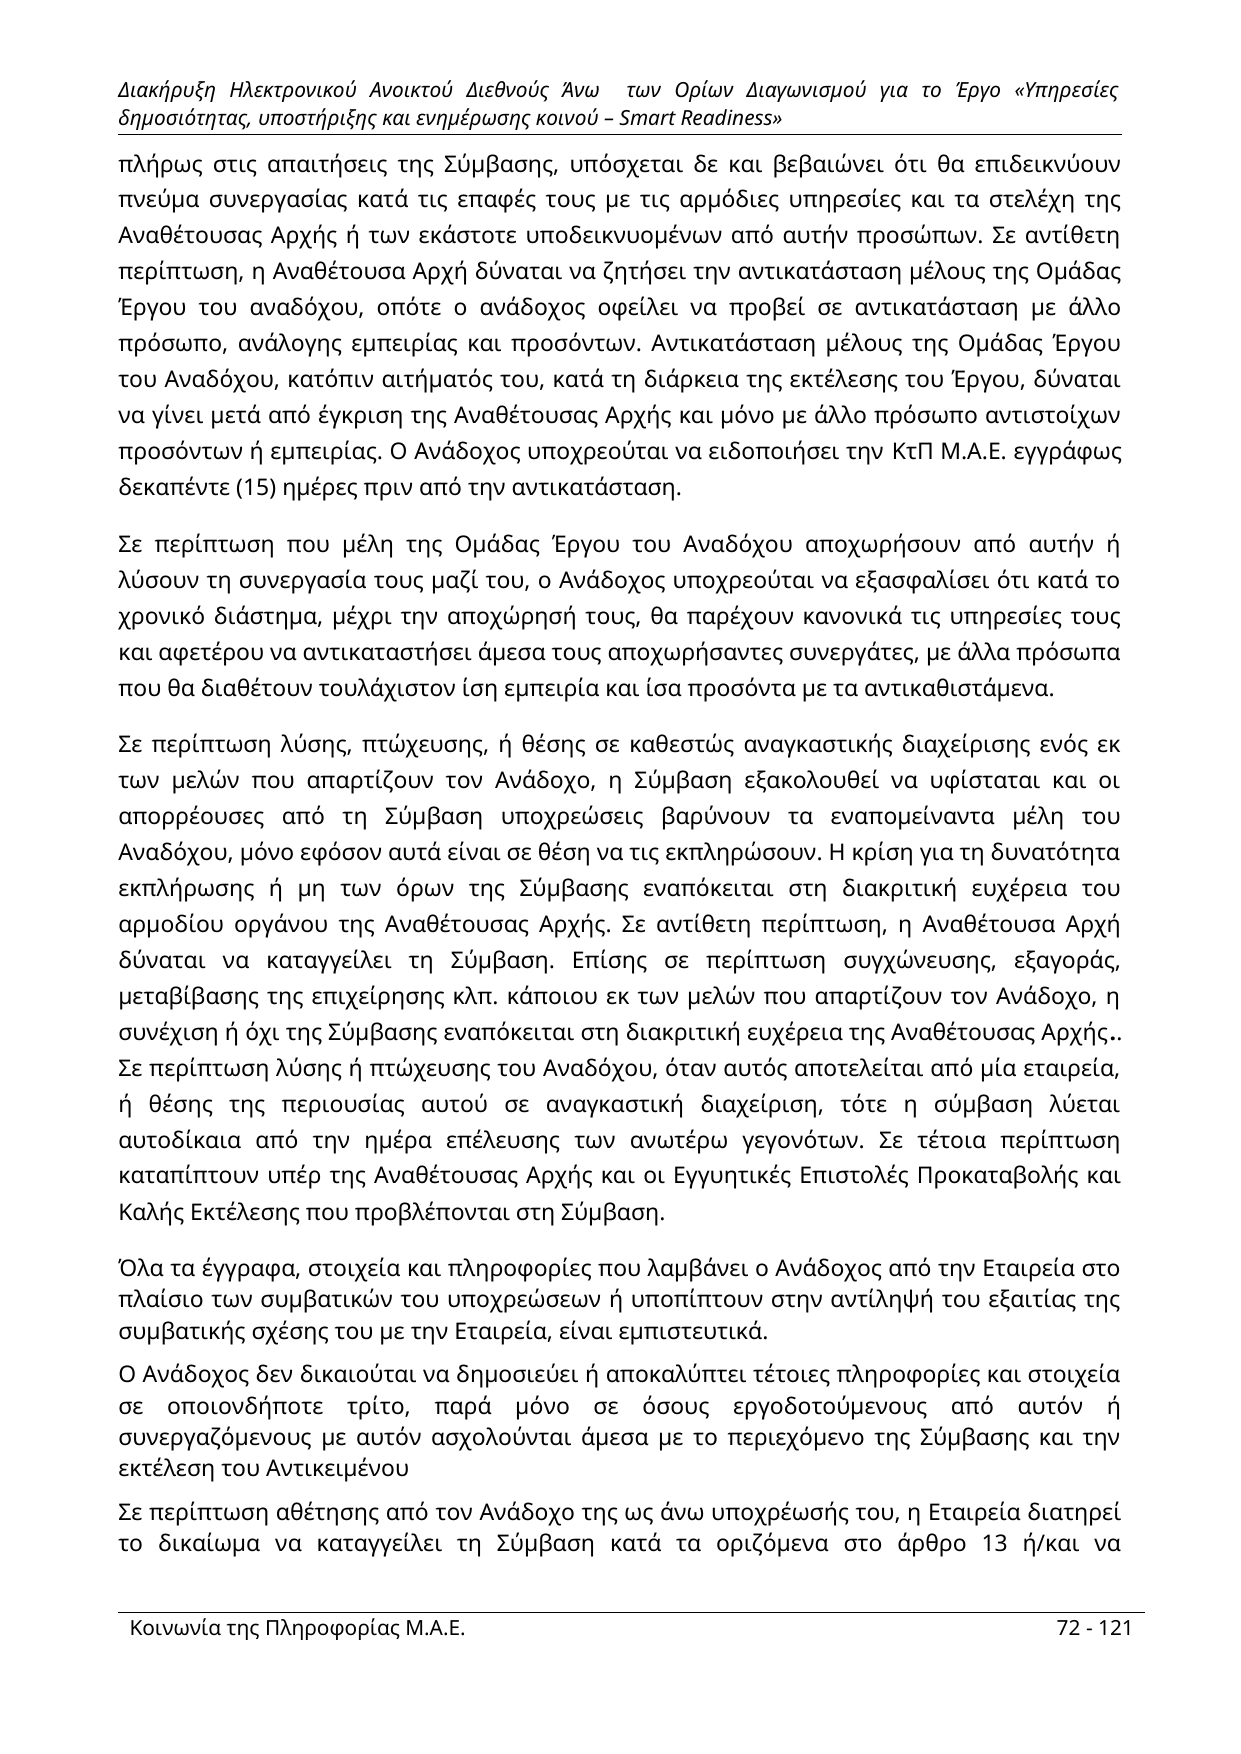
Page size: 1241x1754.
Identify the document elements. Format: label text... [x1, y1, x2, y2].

text Όλα τα έγγραφα, στοιχεία και πληροφορίες που λαμβάνει ο Ανάδοχος από την Εταιρεία στο πλαίσιο των συμβατικών του υποχρεώσεων ή υποπίπτουν στην αντίληψή του εξαιτίας της συμβατικής σχέσης του με την Εταιρεία, είναι εμπιστευτικά. [118, 1252, 1122, 1346]
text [118, 147, 1122, 502]
text Σε περίπτωση λύσης, πτώχευσης, ή θέσης σε καθεστώς αναγκαστικής διαχείρισης ενός εκ των μελών που απαρτίζουν τον Ανάδοχο, η Σύμβαση εξακολουθεί να υφίσταται και οι απορρέουσες από τη Σύμβαση υποχρεώσεις βαρύνουν τα εναπομείναντα μέλη του Αναδόχου, μόνο εφόσον αυτά είναι σε θέση να τις εκπληρώσουν. Η κρίση για τη δυνατότητα εκπλήρωσης ή μη των όρων της Σύμβασης εναπόκειται στη διακριτική ευχέρεια του αρμοδίου οργάνου της Αναθέτουσας Αρχής. Σε αντίθετη περίπτωση, η Αναθέτουσα Αρχή δύναται να καταγγείλει τη Σύμβαση. Επίσης σε περίπτωση συγχώνευσης, εξαγοράς, μεταβίβασης της επιχείρησης κλπ. κάποιου εκ των μελών που απαρτίζουν τον Ανάδοχο, η συνέχιση ή όχι της Σύμβασης εναπόκειται στη διακριτική ευχέρεια της Αναθέτουσας Αρχής.. Σε περίπτωση λύσης ή πτώχευσης του Αναδόχου, όταν αυτός αποτελείται από μία εταιρεία, ή θέσης της περιουσίας αυτού σε αναγκαστική διαχείριση, τότε η σύμβαση λύεται αυτοδίκαια από την ημέρα επέλευσης των ανωτέρω γεγονότων. Σε τέτοια περίπτωση καταπίπτουν υπέρ της Αναθέτουσας Αρχής και οι Εγγυητικές Επιστολές Προκαταβολής και Καλής Εκτέλεσης που προβλέπονται στη Σύμβαση. [118, 728, 1122, 1227]
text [118, 1496, 1122, 1558]
text Σε περίπτωση που μέλη της Ομάδας Έργου του Αναδόχου αποχωρήσουν από αυτήν ή λύσουν τη συνεργασία τους μαζί του, ο Ανάδοχος υποχρεούται να εξασφαλίσει ότι κατά το χρονικό διάστημα, μέχρι την αποχώρησή τους, θα παρέχουν κανονικά τις υπηρεσίες τους και αφετέρου να αντικαταστήσει άμεσα τους αποχωρήσαντες συνεργάτες, με άλλα πρόσωπα που θα διαθέτουν τουλάχιστον ίση εμπειρία και ίσα προσόντα με τα αντικαθιστάμενα. [118, 528, 1122, 703]
text Ο Ανάδοχος δεν δικαιούται να δημοσιεύει ή αποκαλύπτει τέτοιες πληροφορίες και στοιχεία σε οποιονδήποτε τρίτο, παρά μόνο σε όσους εργοδοτούμενους από αυτόν ή συνεργαζόμενους με αυτόν ασχολούνται άμεσα με το περιεχόμενο της Σύμβασης και την εκτέλεση του Αντικειμένου [118, 1358, 1122, 1483]
